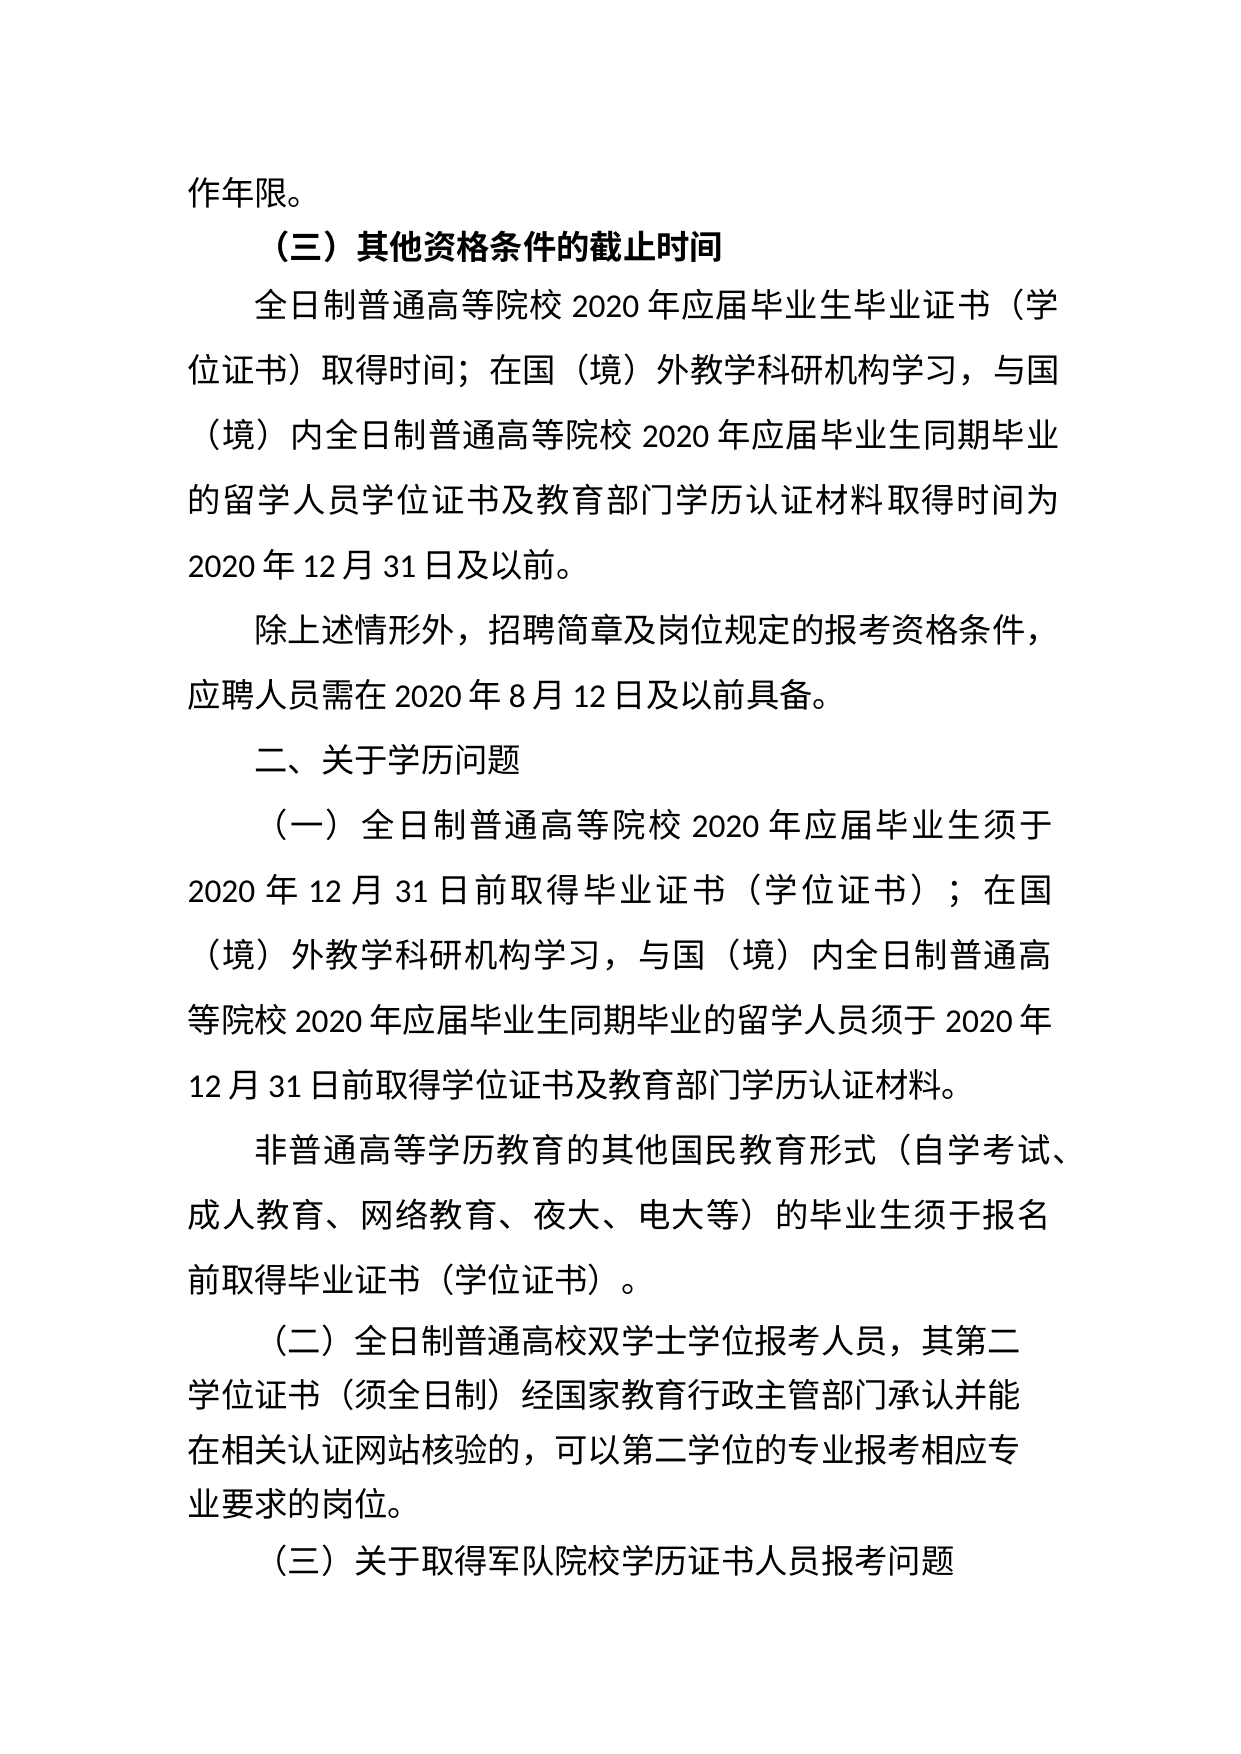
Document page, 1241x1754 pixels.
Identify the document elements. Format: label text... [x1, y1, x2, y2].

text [187, 162, 1053, 216]
text （三）关于取得军队院校学历证书人员报考问题 [187, 1527, 1053, 1592]
list 其他资格条件的截止时间 [187, 216, 1053, 270]
text 全日制普通高等院校2020年应届毕业生毕业证书（学位证书）取得时间；在国（境）外教学科研机构学习，与国（境）内全日制普通高等院校2020年应届毕业生同期毕业的留学人员学位证书及教育部门学历认证材料取得时间为2020年12月31日及以前。 [187, 270, 1060, 595]
text （二）全日制普通高校双学士学位报考人员，其第二学位证书（须全日制）经国家教育行政主管部门承认并能在相关认证网站核验的，可以第二学位的专业报考相应专业要求的岗位。 [187, 1310, 1053, 1527]
text 非普通高等学历教育的其他国民教育形式（自学考试、成人教育、网络教育、夜大、电大等）的毕业生须于报名前取得毕业证书（学位证书）。 [187, 1115, 1053, 1310]
text 除上述情形外，招聘简章及岗位规定的报考资格条件，应聘人员需在2020年8月12日及以前具备。 [187, 595, 1060, 725]
text 二、关于学历问题 [187, 725, 1053, 790]
text （一）全日制普通高等院校2020年应届毕业生须于2020年12月31日前取得毕业证书（学位证书）；在国（境）外教学科研机构学习，与国（境）内全日制普通高等院校2020年应届毕业生同期毕业的留学人员须于2020年12月31日前取得学位证书及教育部门学历认证材料。 [187, 790, 1053, 1115]
